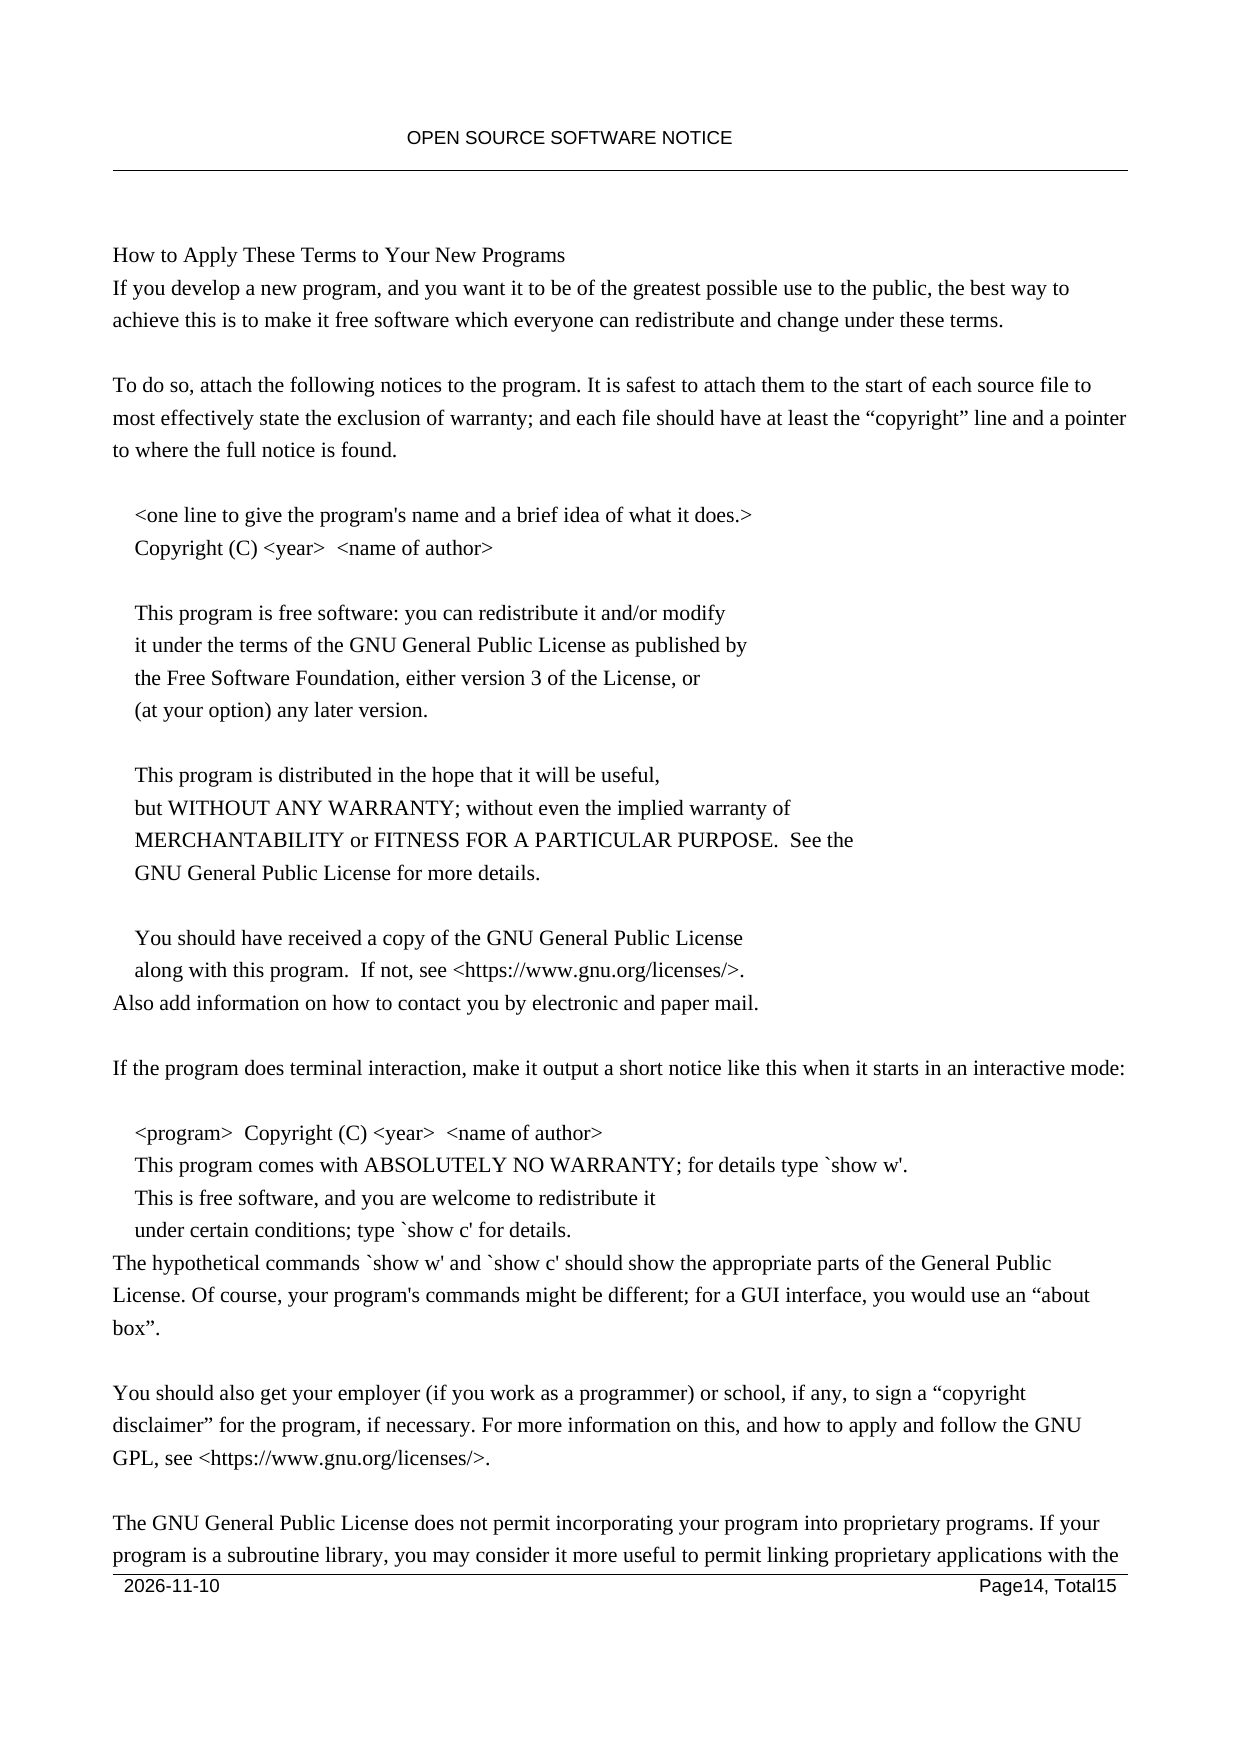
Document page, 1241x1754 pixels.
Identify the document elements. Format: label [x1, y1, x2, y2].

text [112, 206, 1128, 1571]
